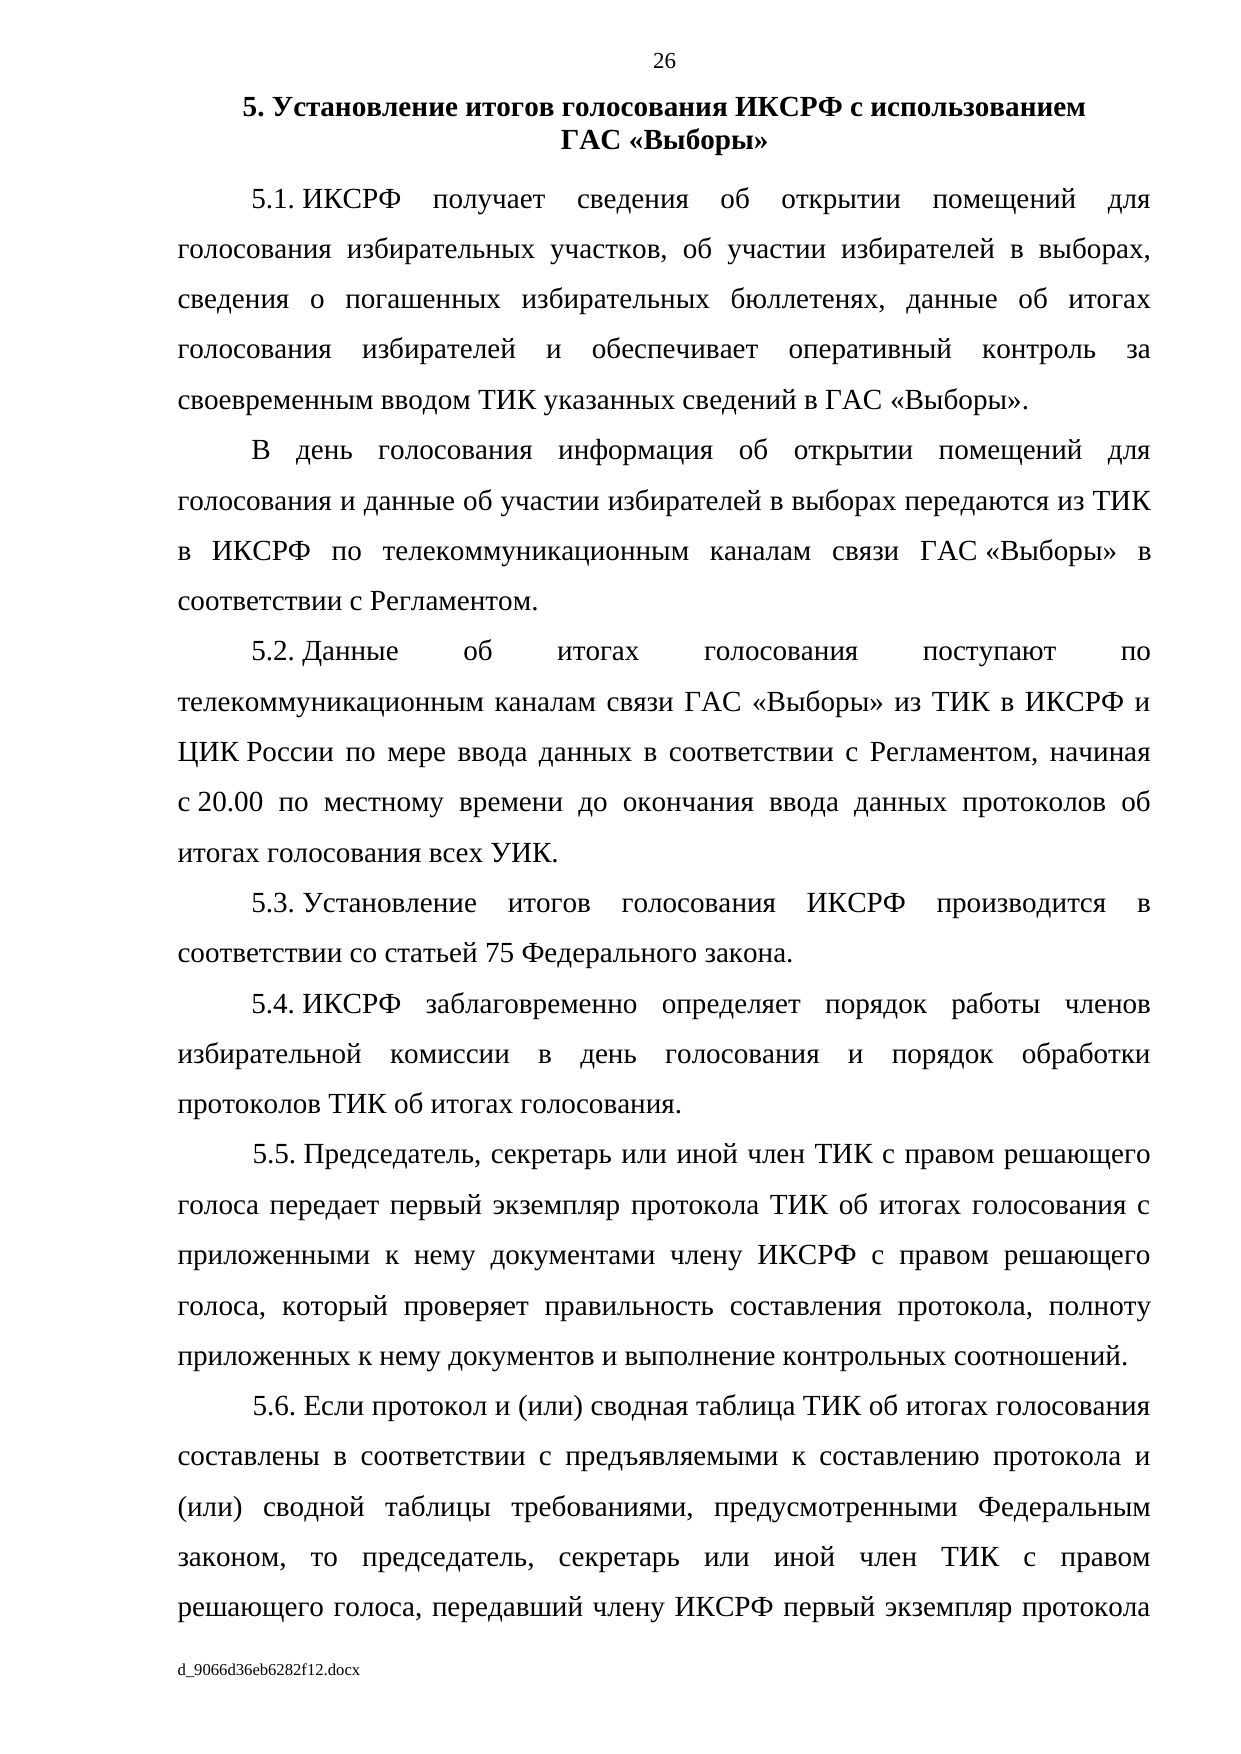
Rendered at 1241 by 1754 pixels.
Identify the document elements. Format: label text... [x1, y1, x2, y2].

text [177, 1388, 1152, 1623]
text 5. Установление итогов голосования ИКСРФ с использованием ГАС «Выборы» [177, 89, 1152, 156]
text 5.4. ИКСРФ заблаговременно определяет порядок работы членов избирательной комиссии в день голосования и порядок обработки протоколов ТИК об итогах голосования. [177, 986, 1152, 1120]
text 5.3. Установление итогов голосования ИКСРФ производится в соответствии со статьей 75 Федерального закона. [177, 885, 1152, 969]
text 5.2. Данные об итогах голосования поступают по телекоммуникационным каналам связи ГАС «Выборы» из ТИК в ИКСРФ и ЦИК России по мере ввода данных в соответствии с Регламентом, начиная с 20.00 по местному времени до окончания ввода данных протоколов об итогах голосования всех УИК. [177, 633, 1152, 868]
text В день голосования информация об открытии помещений для голосования и данные об участии избирателей в выборах передаются из ТИК в ИКСРФ по телекоммуникационным каналам связи ГАС «Выборы» в соответствии с Регламентом. [177, 432, 1152, 617]
text 5.5. Председатель, секретарь или иной член ТИК с правом решающего голоса передает первый экземпляр протокола ТИК об итогах голосования с приложенными к нему документами члену ИКСРФ с правом решающего голоса, который проверяет правильность составления протокола, полноту приложенных к нему документов и выполнение контрольных соотношений. [177, 1137, 1152, 1371]
text 5.1. ИКСРФ получает сведения об открытии помещений для голосования избирательных участков, об участии избирателей в выборах, сведения о погашенных избирательных бюллетенях, данные об итогах голосования избирателей и обеспечивает оперативный контроль за своевременным вводом ТИК указанных сведений в ГАС «Выборы». [177, 181, 1152, 416]
